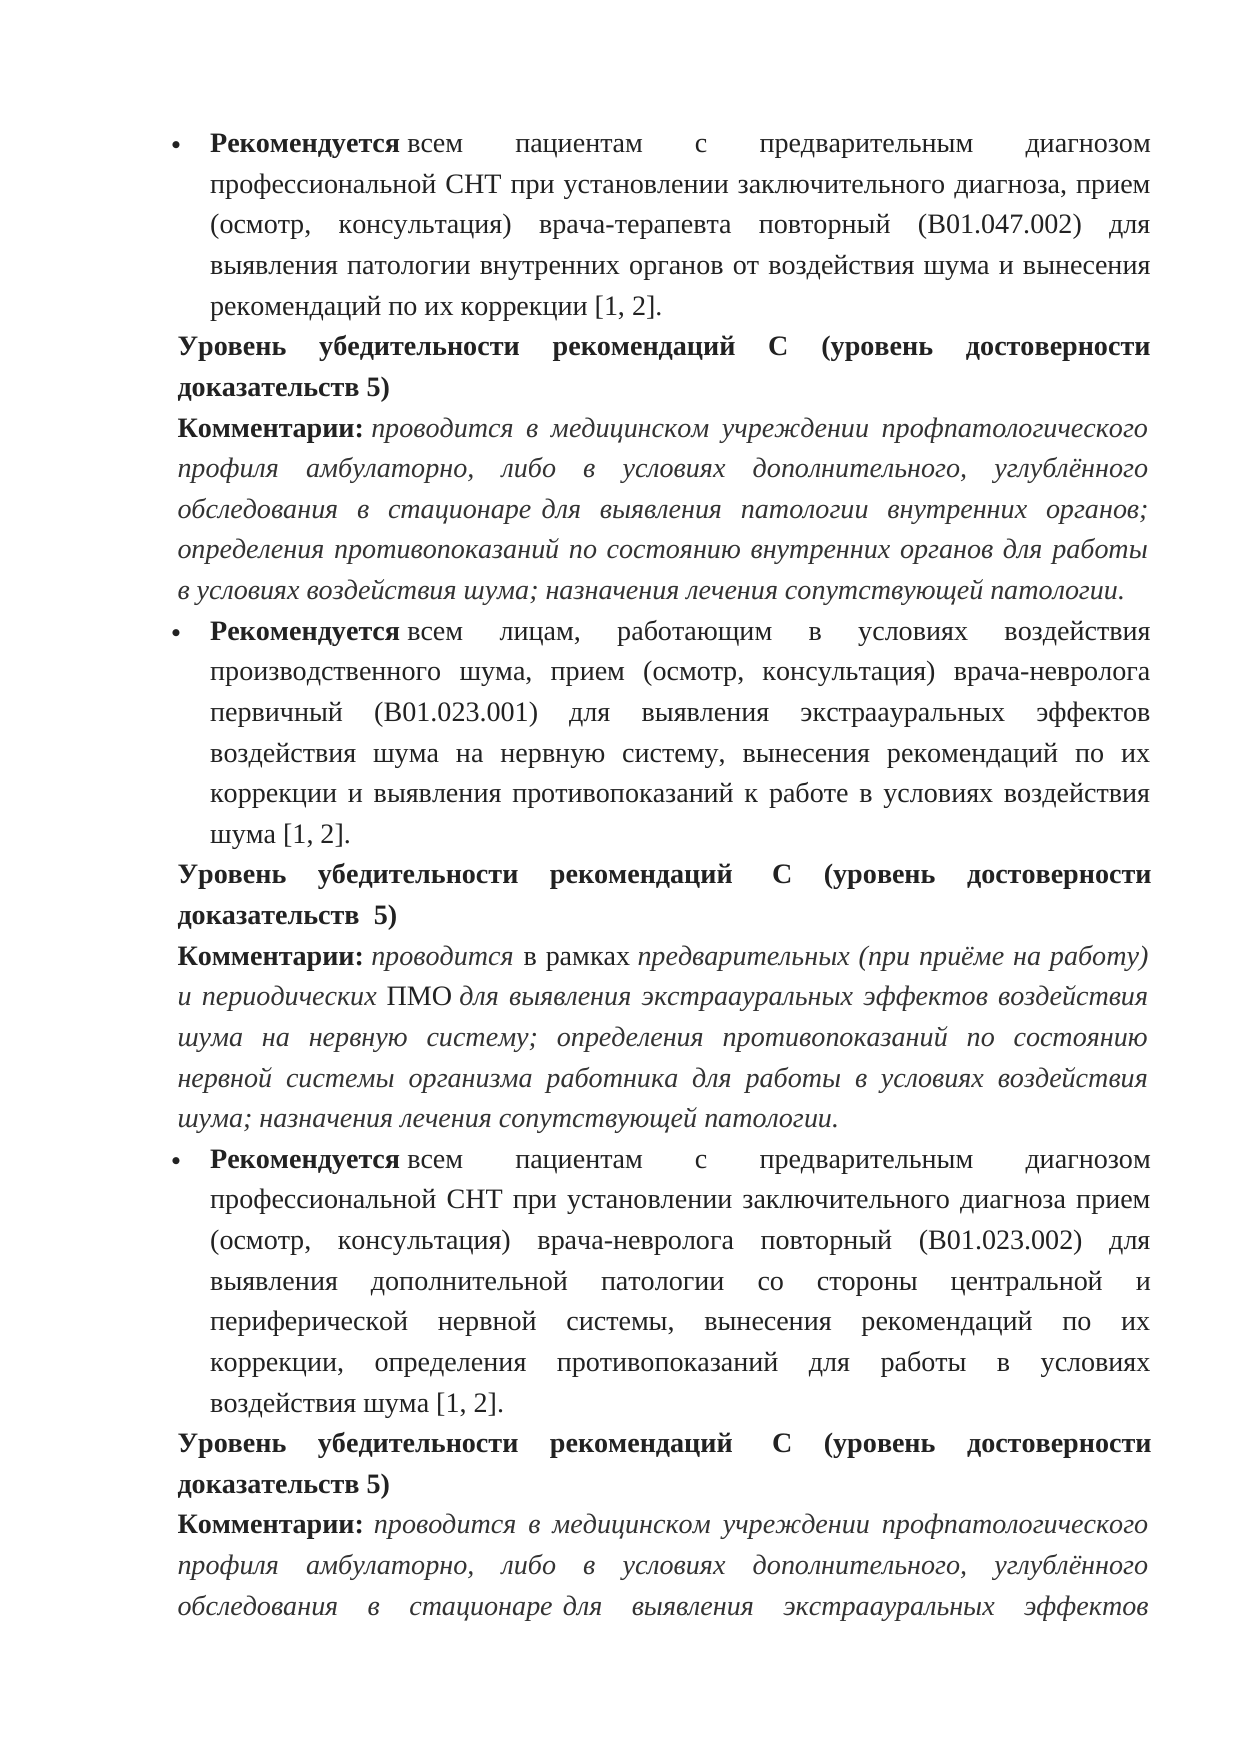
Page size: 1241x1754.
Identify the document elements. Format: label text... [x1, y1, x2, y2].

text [177, 1499, 1152, 1621]
list Рекомендуется всем лицам, работающим в условиях воздействия производственного шума, прием (осмотр, консультация) врача-невролога первичный (В01.023.001) для выявления экстраауральных эффектов воздействия шума на нервную систему, вынесения рекомендаций по их коррекции и выявления противопоказаний к работе в условиях воздействия шума [1, 2]. [172, 606, 1152, 849]
text Уровень убедительности рекомендаций С (уровень достоверности доказательств 5) [177, 321, 1152, 402]
text Уровень убедительности рекомендаций С (уровень достоверности доказательств 5) [177, 1418, 1152, 1499]
list Рекомендуется всем пациентам с предварительным диагнозом профессиональной СНТ при установлении заключительного диагноза, прием (осмотр, консультация) врача-терапевта повторный (В01.047.002) для выявления патологии внутренних органов от воздействия шума и вынесения рекомендаций по их коррекции [1, 2]. [172, 118, 1152, 321]
text Комментарии: проводится в медицинском учреждении профпатологического профиля амбулаторно, либо в условиях дополнительного, углублённого обследования в стационаре для выявления патологии внутренних органов; определения противопоказаний по состоянию внутренних органов для работы в условиях воздействия шума; назначения лечения сопутствующей патологии. [177, 402, 1152, 606]
text Комментарии: проводится в рамках предварительных (при приёме на работу) и периодических ПМО для выявления экстраауральных эффектов воздействия шума на нервную систему; определения противопоказаний по состоянию нервной системы организма работника для работы в условиях воздействия шума; назначения лечения сопутствующей патологии. [177, 931, 1152, 1134]
text Уровень убедительности рекомендаций С (уровень достоверности доказательств 5) [177, 849, 1152, 931]
list Рекомендуется всем пациентам с предварительным диагнозом профессиональной СНТ при установлении заключительного диагноза прием (осмотр, консультация) врача-невролога повторный (В01.023.002) для выявления дополнительной патологии со стороны центральной и периферической нервной системы, вынесения рекомендаций по их коррекции, определения противопоказаний для работы в условиях воздействия шума [1, 2]. [172, 1134, 1152, 1418]
